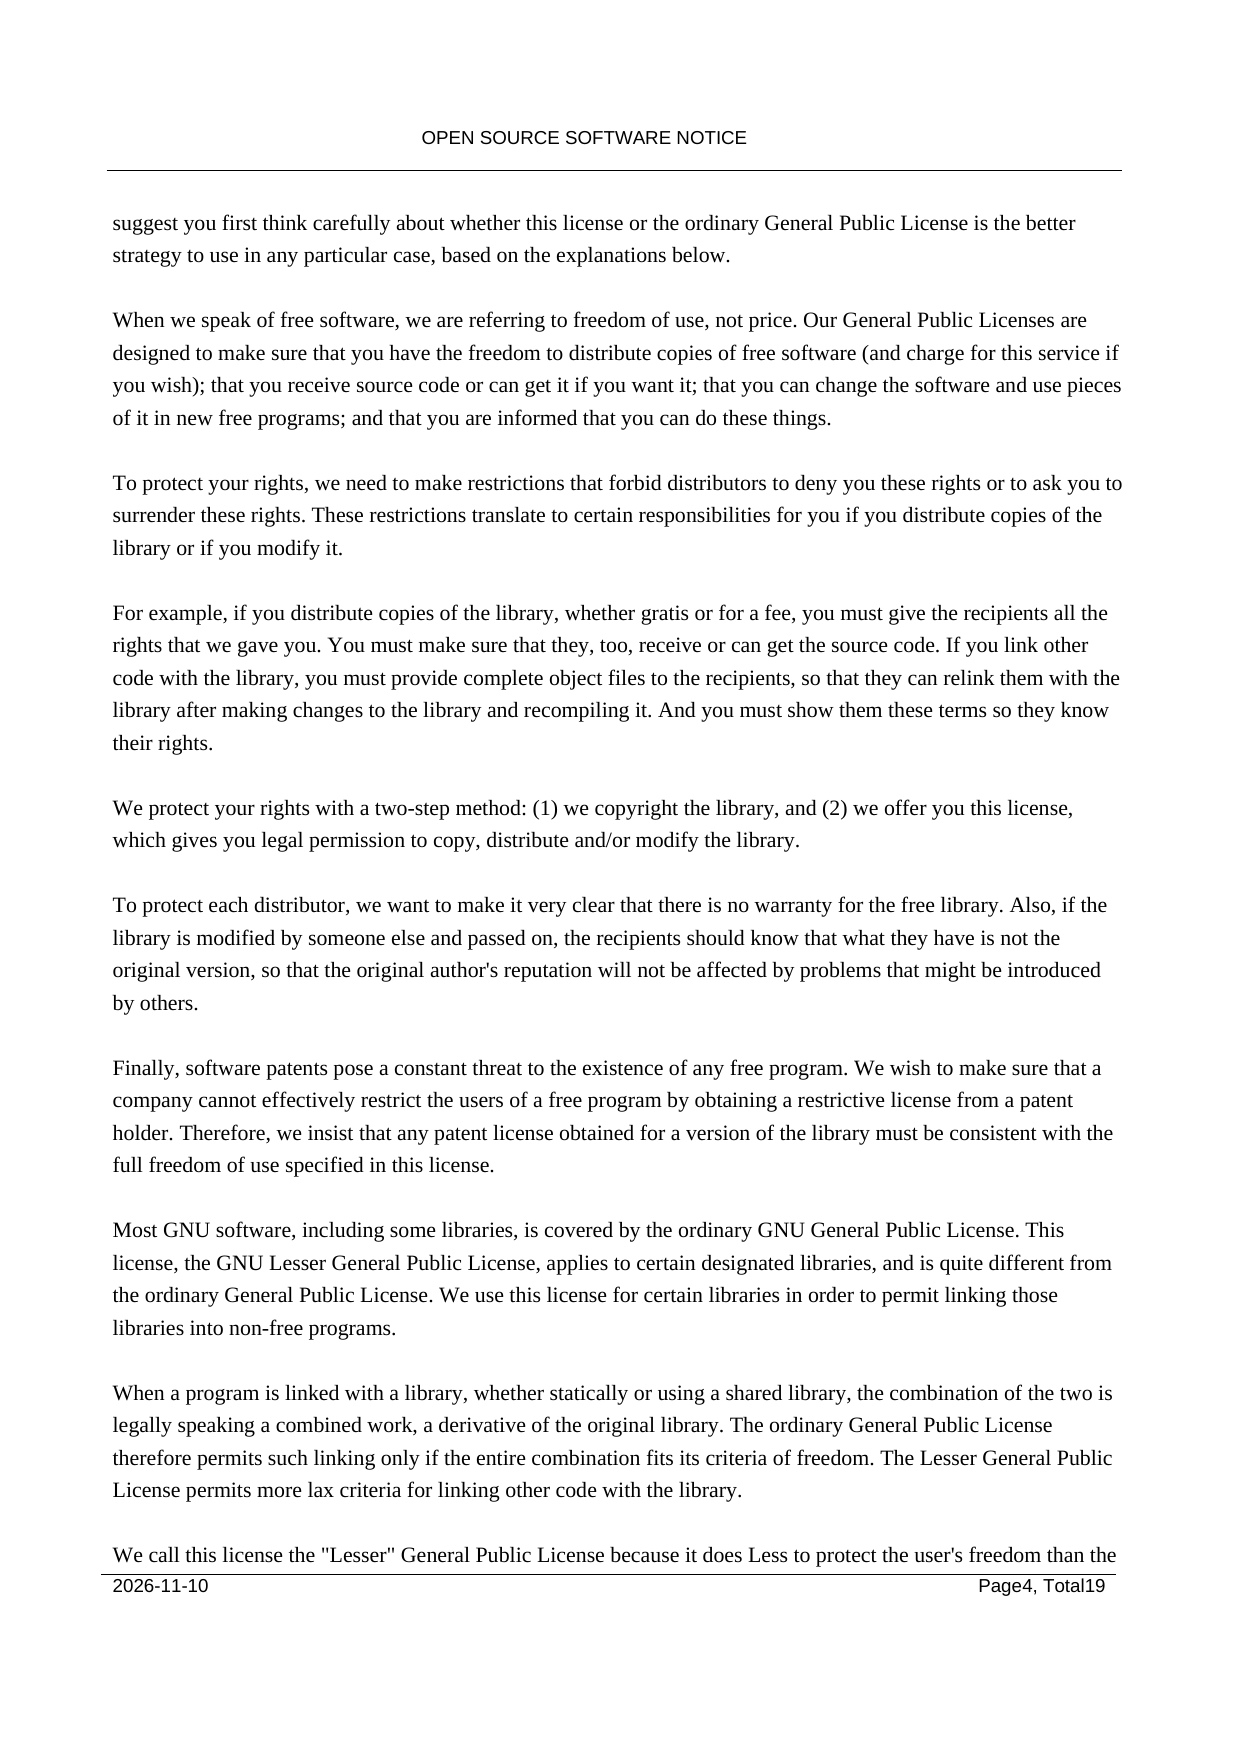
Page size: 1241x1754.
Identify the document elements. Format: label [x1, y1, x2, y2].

text [112, 206, 1128, 1571]
